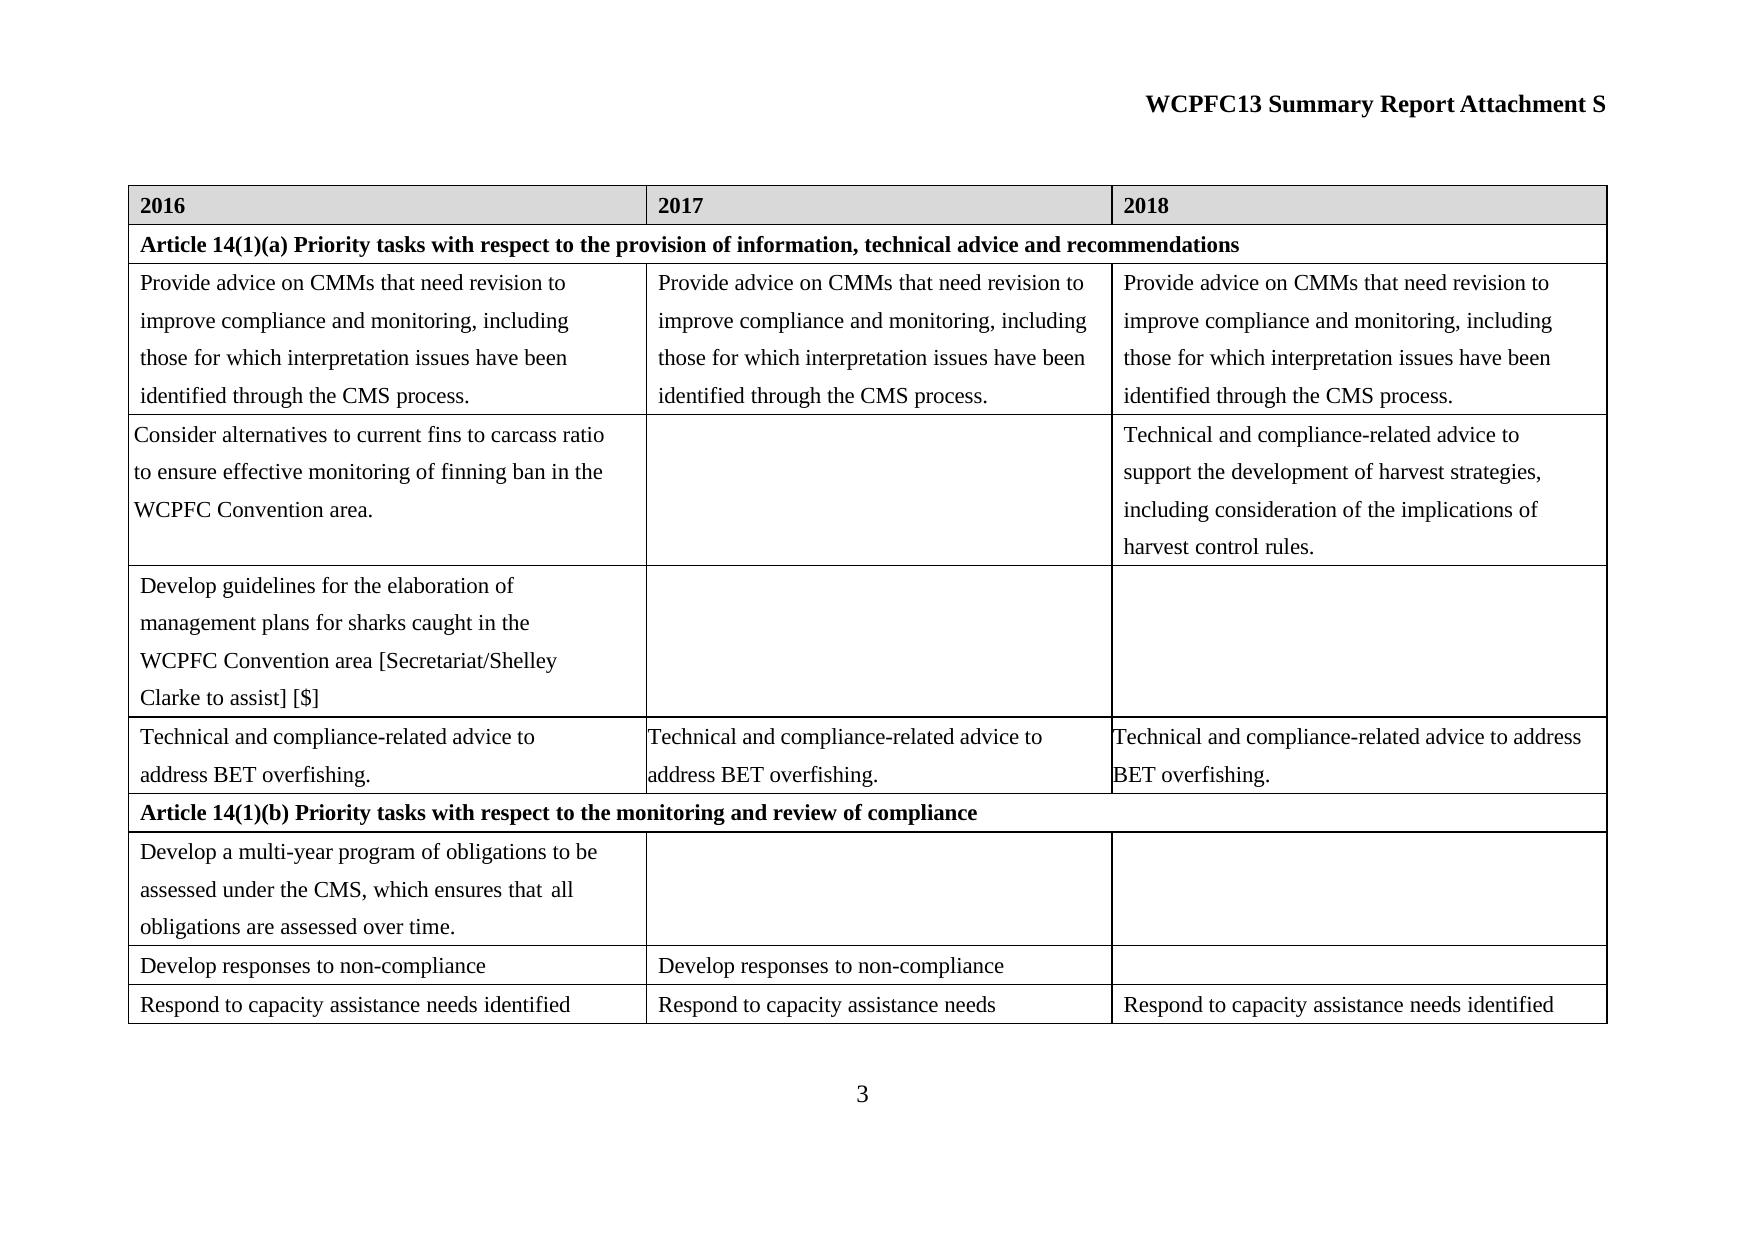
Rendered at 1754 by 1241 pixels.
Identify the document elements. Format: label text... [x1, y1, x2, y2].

table_cell Technical and compliance-related advice to address BET overfishing. [647, 718, 1111, 793]
table_cell Provide advice on CMMs that need revision to improve compliance and monitoring, including those for which interpretation issues have been identified through the CMS process. [647, 264, 1111, 414]
table_cell Consider alternatives to current fins to carcass ratio to ensure effective monitoring of finning ban in the WCPFC Convention area. [129, 415, 646, 565]
table_header 2018 [1113, 186, 1606, 224]
table_cell Develop a multi-year program of obligations to be assessed under the CMS, which ensures that all obligations are assessed over time. [129, 833, 646, 945]
table_header 2016 [129, 186, 646, 224]
table_cell Develop responses to non-compliance [129, 946, 646, 984]
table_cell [647, 985, 1111, 1023]
table_cell Technical and compliance-related advice to address BET overfishing. [1113, 718, 1606, 793]
table_cell Develop guidelines for the elaboration of management plans for sharks caught in the WCPFC Convention area [Secretariat/Shelley Clarke to assist] [$] [129, 566, 646, 716]
table_cell Provide advice on CMMs that need revision to improve compliance and monitoring, including those for which interpretation issues have been identified through the CMS process. [129, 264, 646, 414]
table_header 2017 [647, 186, 1111, 224]
table_cell Article 14(1)(b) Priority tasks with respect to the monitoring and review of compliance [129, 794, 1606, 831]
table_cell [647, 415, 1111, 565]
table_cell Article 14(1)(a) Priority tasks with respect to the provision of information, technical advice and recommendations [129, 225, 1606, 263]
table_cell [129, 985, 646, 1023]
table_cell Develop responses to non-compliance [647, 946, 1111, 984]
table_cell [1113, 566, 1606, 716]
table_cell Provide advice on CMMs that need revision to improve compliance and monitoring, including those for which interpretation issues have been identified through the CMS process. [1113, 264, 1606, 414]
table_cell [1113, 833, 1606, 945]
table_cell [647, 566, 1111, 716]
table_cell [1113, 946, 1606, 984]
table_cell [1113, 985, 1606, 1023]
table_cell [647, 833, 1111, 945]
table_cell Technical and compliance-related advice to address BET overfishing. [129, 718, 646, 793]
table_cell Technical and compliance-related advice to support the development of harvest strategies, including consideration of the implications of harvest control rules. [1113, 415, 1606, 565]
